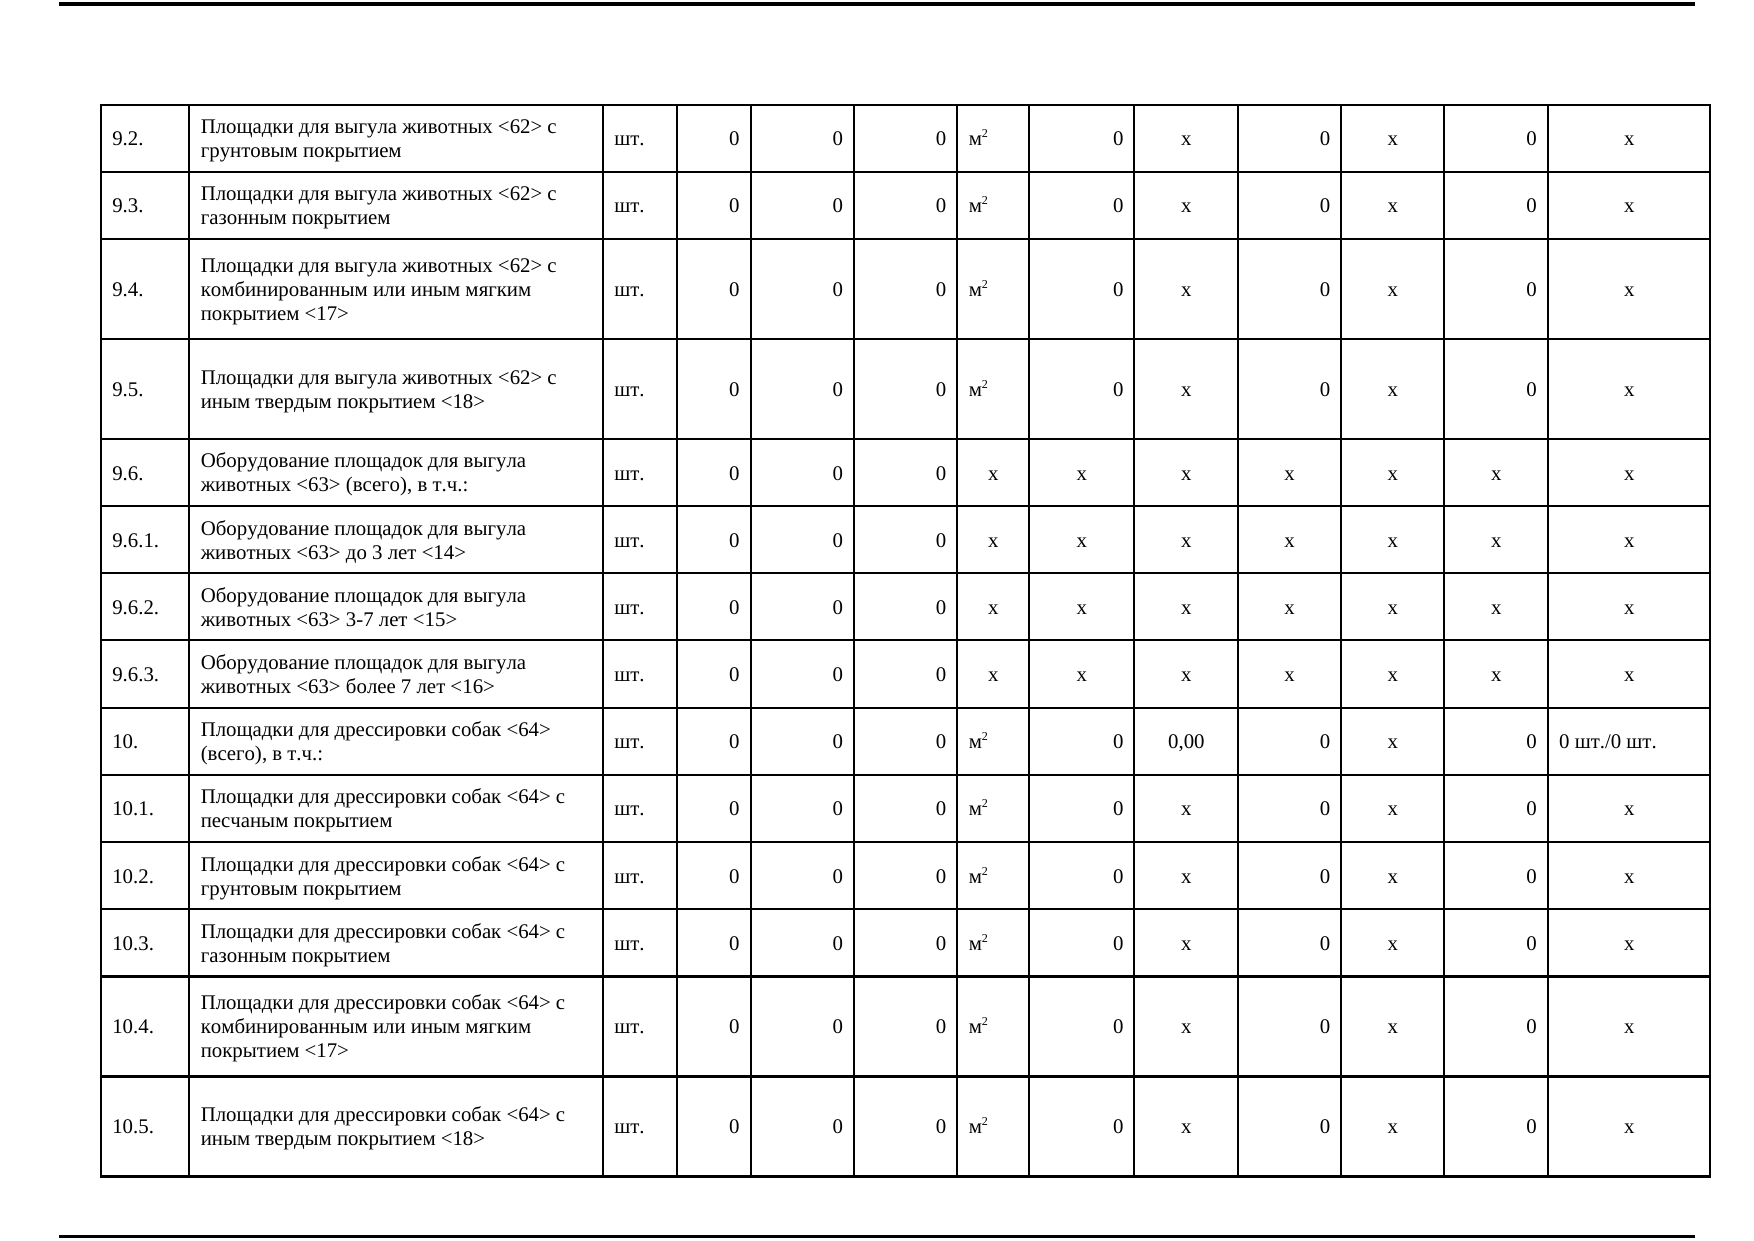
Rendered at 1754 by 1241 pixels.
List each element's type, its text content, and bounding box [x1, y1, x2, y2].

table_cell 10.4. [102, 978, 188, 1075]
table_cell 0 [1239, 776, 1340, 841]
table_cell 0 [752, 106, 853, 171]
table_cell 0 [1445, 978, 1547, 1075]
table_cell x [1342, 574, 1443, 639]
table_cell 0 [855, 106, 956, 171]
table_cell 0 [752, 910, 853, 975]
table_cell 0 [678, 574, 750, 639]
table_cell x [1342, 440, 1443, 505]
table_cell 0 [1030, 340, 1133, 438]
table_cell x [1445, 440, 1547, 505]
table_cell x [1549, 641, 1709, 707]
table_cell x [1135, 978, 1237, 1075]
table_cell x [1135, 776, 1237, 841]
table_cell x [1342, 1078, 1443, 1175]
table_cell 0,00 [1135, 709, 1237, 774]
table_cell 0 [1445, 173, 1547, 238]
table_cell x [1445, 507, 1547, 572]
table_cell Оборудование площадок для выгула животных <63> 3-7 лет <15> [190, 574, 602, 639]
table_cell x [1549, 240, 1709, 338]
table_cell 0 [1445, 910, 1547, 975]
table_cell м2 [958, 843, 1028, 908]
table_cell 9.6.1. [102, 507, 188, 572]
table_cell x [958, 574, 1028, 639]
table_cell x [1549, 1078, 1709, 1175]
table_cell x [1342, 776, 1443, 841]
table_cell 0 [678, 106, 750, 171]
table_cell 0 [678, 173, 750, 238]
table_cell 0 [1030, 240, 1133, 338]
table_cell 9.5. [102, 340, 188, 438]
table_cell x [1445, 574, 1547, 639]
table_cell 0 [1445, 776, 1547, 841]
table_cell x [1135, 240, 1237, 338]
table_cell 9.2. [102, 106, 188, 171]
table_cell x [1549, 340, 1709, 438]
table_cell x [1135, 507, 1237, 572]
table_cell x [1549, 574, 1709, 639]
table_cell 0 [1445, 709, 1547, 774]
table_cell м2 [958, 978, 1028, 1075]
table_cell x [1135, 574, 1237, 639]
table_cell x [1030, 574, 1133, 639]
table_cell 9.6.3. [102, 641, 188, 707]
table_cell 0 [855, 910, 956, 975]
table_cell x [1342, 641, 1443, 707]
table_cell x [1342, 507, 1443, 572]
table_cell 0 [1445, 240, 1547, 338]
table_cell 0 [855, 1078, 956, 1175]
table_cell Площадки для дрессировки собак <64> с комбинированным или иным мягким покрытием <17> [190, 978, 602, 1075]
table_cell 10.5. [102, 1078, 188, 1175]
table_cell x [1549, 106, 1709, 171]
table_cell 0 [678, 507, 750, 572]
table_cell 9.3. [102, 173, 188, 238]
table_cell 10.3. [102, 910, 188, 975]
table_cell шт. [604, 641, 676, 707]
table_cell x [1342, 709, 1443, 774]
table_cell x [1135, 1078, 1237, 1175]
table_cell 0 [1030, 106, 1133, 171]
table_cell 10.1. [102, 776, 188, 841]
table_cell Площадки для выгула животных <62> с комбинированным или иным мягким покрытием <17> [190, 240, 602, 338]
table_cell 0 [1030, 1078, 1133, 1175]
table_cell x [958, 440, 1028, 505]
table_cell 0 [1239, 910, 1340, 975]
table_cell x [1239, 507, 1340, 572]
table_cell 0 [855, 843, 956, 908]
table_cell шт. [604, 340, 676, 438]
table_cell 0 [1030, 978, 1133, 1075]
table_cell 0 [1030, 173, 1133, 238]
table_cell 0 [1239, 240, 1340, 338]
table_cell шт. [604, 507, 676, 572]
table_cell 0 [678, 440, 750, 505]
table_cell 0 [855, 440, 956, 505]
table_cell 9.6. [102, 440, 188, 505]
table_cell Площадки для дрессировки собак <64> с газонным покрытием [190, 910, 602, 975]
table_cell x [1549, 978, 1709, 1075]
table_cell x [1549, 507, 1709, 572]
table_cell x [1030, 440, 1133, 505]
table_cell 0 [752, 641, 853, 707]
table_cell x [1342, 910, 1443, 975]
table_cell 0 [752, 173, 853, 238]
table_cell x [1342, 173, 1443, 238]
table_cell 0 [855, 173, 956, 238]
table_cell 0 [1239, 709, 1340, 774]
table_cell 0 [678, 1078, 750, 1175]
table_cell шт. [604, 173, 676, 238]
table_cell Оборудование площадок для выгула животных <63> до 3 лет <14> [190, 507, 602, 572]
table_cell м2 [958, 910, 1028, 975]
table_cell шт. [604, 1078, 676, 1175]
table_cell шт. [604, 709, 676, 774]
table_cell м2 [958, 173, 1028, 238]
table_cell x [1239, 574, 1340, 639]
table_cell 0 [855, 340, 956, 438]
table_cell 0 [752, 574, 853, 639]
table_cell 0 [752, 978, 853, 1075]
table_cell 0 [1239, 173, 1340, 238]
table_cell Оборудование площадок для выгула животных <63> более 7 лет <16> [190, 641, 602, 707]
table_cell м2 [958, 106, 1028, 171]
table_cell 0 [752, 776, 853, 841]
table_cell Площадки для выгула животных <62> с газонным покрытием [190, 173, 602, 238]
table_cell 0 [752, 709, 853, 774]
table_cell м2 [958, 1078, 1028, 1175]
table_cell 0 [1445, 340, 1547, 438]
table_cell шт. [604, 843, 676, 908]
table_cell 0 [678, 340, 750, 438]
table_cell x [1030, 507, 1133, 572]
table_cell x [958, 507, 1028, 572]
table_cell 0 [678, 709, 750, 774]
table_cell x [1342, 106, 1443, 171]
table_cell x [1549, 843, 1709, 908]
table_cell x [958, 641, 1028, 707]
table_cell 0 [1030, 776, 1133, 841]
table_cell 0 [678, 240, 750, 338]
table_cell 0 [678, 641, 750, 707]
table_cell x [1239, 440, 1340, 505]
table_cell шт. [604, 440, 676, 505]
table_cell 0 шт./0 шт. [1549, 709, 1709, 774]
table_cell Площадки для дрессировки собак <64> (всего), в т.ч.: [190, 709, 602, 774]
table_cell 0 [1239, 843, 1340, 908]
table_cell 9.6.2. [102, 574, 188, 639]
table_cell x [1135, 173, 1237, 238]
table_cell x [1135, 910, 1237, 975]
table_cell 0 [855, 776, 956, 841]
table_cell x [1030, 641, 1133, 707]
table_cell 0 [1239, 978, 1340, 1075]
table_cell x [1549, 440, 1709, 505]
table_cell x [1549, 910, 1709, 975]
table_cell x [1342, 978, 1443, 1075]
table_cell Площадки для дрессировки собак <64> с грунтовым покрытием [190, 843, 602, 908]
table_cell м2 [958, 776, 1028, 841]
table_cell м2 [958, 340, 1028, 438]
table_cell шт. [604, 574, 676, 639]
table_cell Оборудование площадок для выгула животных <63> (всего), в т.ч.: [190, 440, 602, 505]
table_cell Площадки для выгула животных <62> с иным твердым покрытием <18> [190, 340, 602, 438]
table_cell 0 [752, 507, 853, 572]
table_cell Площадки для дрессировки собак <64> с иным твердым покрытием <18> [190, 1078, 602, 1175]
table_cell 0 [1445, 843, 1547, 908]
table_cell x [1239, 641, 1340, 707]
table_cell 0 [752, 440, 853, 505]
table_cell 0 [1239, 340, 1340, 438]
table_cell x [1342, 340, 1443, 438]
table_cell 0 [1445, 1078, 1547, 1175]
table_cell x [1445, 641, 1547, 707]
table_cell м2 [958, 709, 1028, 774]
table_cell шт. [604, 240, 676, 338]
table_cell 0 [1239, 1078, 1340, 1175]
table_cell 0 [855, 978, 956, 1075]
table_cell 0 [1030, 709, 1133, 774]
table_cell 0 [752, 1078, 853, 1175]
table_cell 0 [678, 910, 750, 975]
table_cell x [1135, 641, 1237, 707]
table_cell x [1342, 240, 1443, 338]
table_cell 0 [678, 978, 750, 1075]
table_cell 0 [855, 641, 956, 707]
table_cell Площадки для дрессировки собак <64> с песчаным покрытием [190, 776, 602, 841]
table_cell x [1135, 440, 1237, 505]
table_cell шт. [604, 106, 676, 171]
table_cell 0 [752, 340, 853, 438]
table_cell 10. [102, 709, 188, 774]
table_cell 0 [678, 843, 750, 908]
table_cell шт. [604, 776, 676, 841]
table_cell x [1135, 106, 1237, 171]
table_cell x [1342, 843, 1443, 908]
table_cell 0 [1445, 106, 1547, 171]
table_cell 0 [855, 709, 956, 774]
table_cell 0 [1030, 843, 1133, 908]
table_cell 0 [855, 507, 956, 572]
table_cell 0 [678, 776, 750, 841]
table_cell шт. [604, 978, 676, 1075]
table_cell 0 [1030, 910, 1133, 975]
table_cell x [1135, 340, 1237, 438]
table_cell шт. [604, 910, 676, 975]
table_cell 0 [855, 574, 956, 639]
table_cell 9.4. [102, 240, 188, 338]
table_cell 0 [855, 240, 956, 338]
table_cell x [1549, 173, 1709, 238]
table_cell м2 [958, 240, 1028, 338]
table_cell 0 [752, 240, 853, 338]
table_cell Площадки для выгула животных <62> с грунтовым покрытием [190, 106, 602, 171]
table_cell x [1135, 843, 1237, 908]
table_cell 0 [1239, 106, 1340, 171]
table_cell x [1549, 776, 1709, 841]
table_cell 10.2. [102, 843, 188, 908]
table_cell 0 [752, 843, 853, 908]
